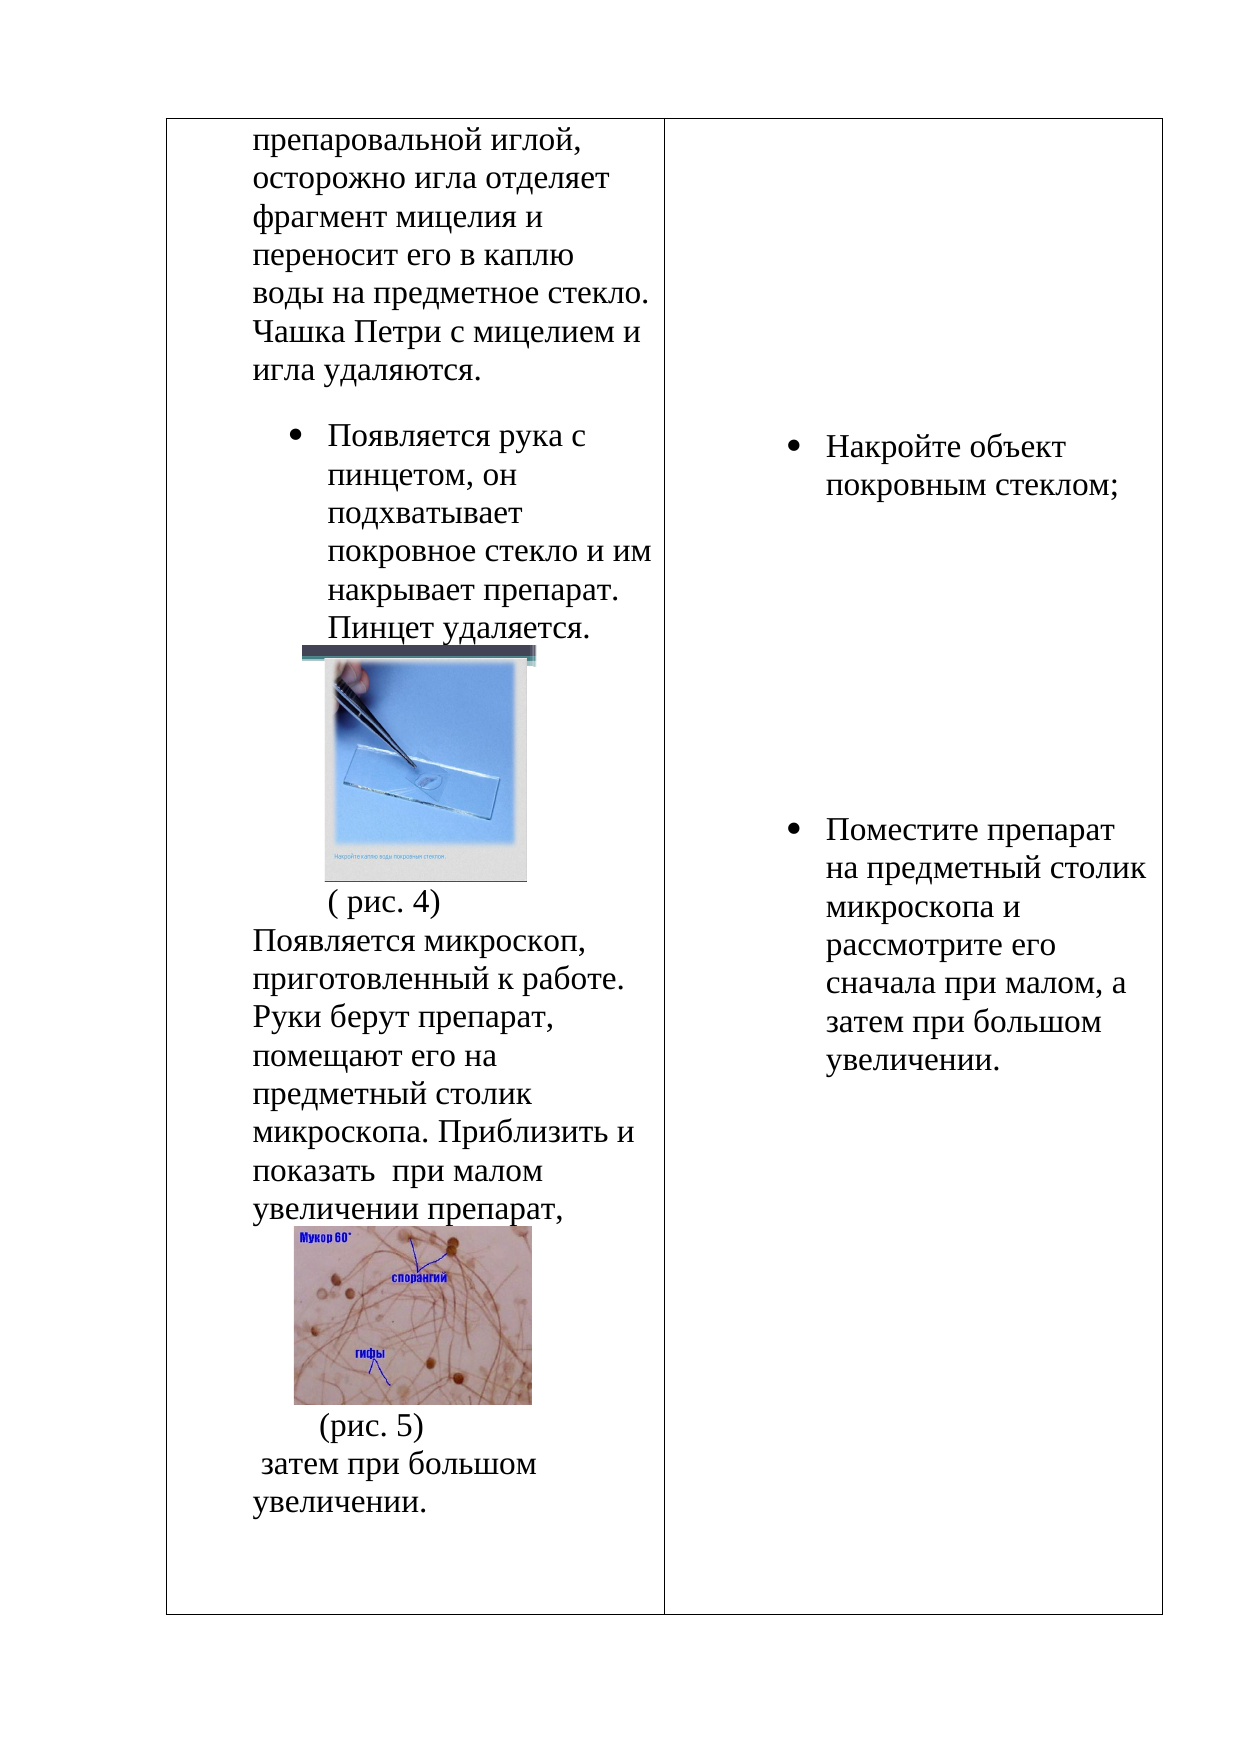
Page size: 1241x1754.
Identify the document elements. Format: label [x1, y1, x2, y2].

picture [293, 1226, 532, 1405]
table_cell [665, 119, 1162, 1614]
table_cell [167, 119, 664, 1614]
